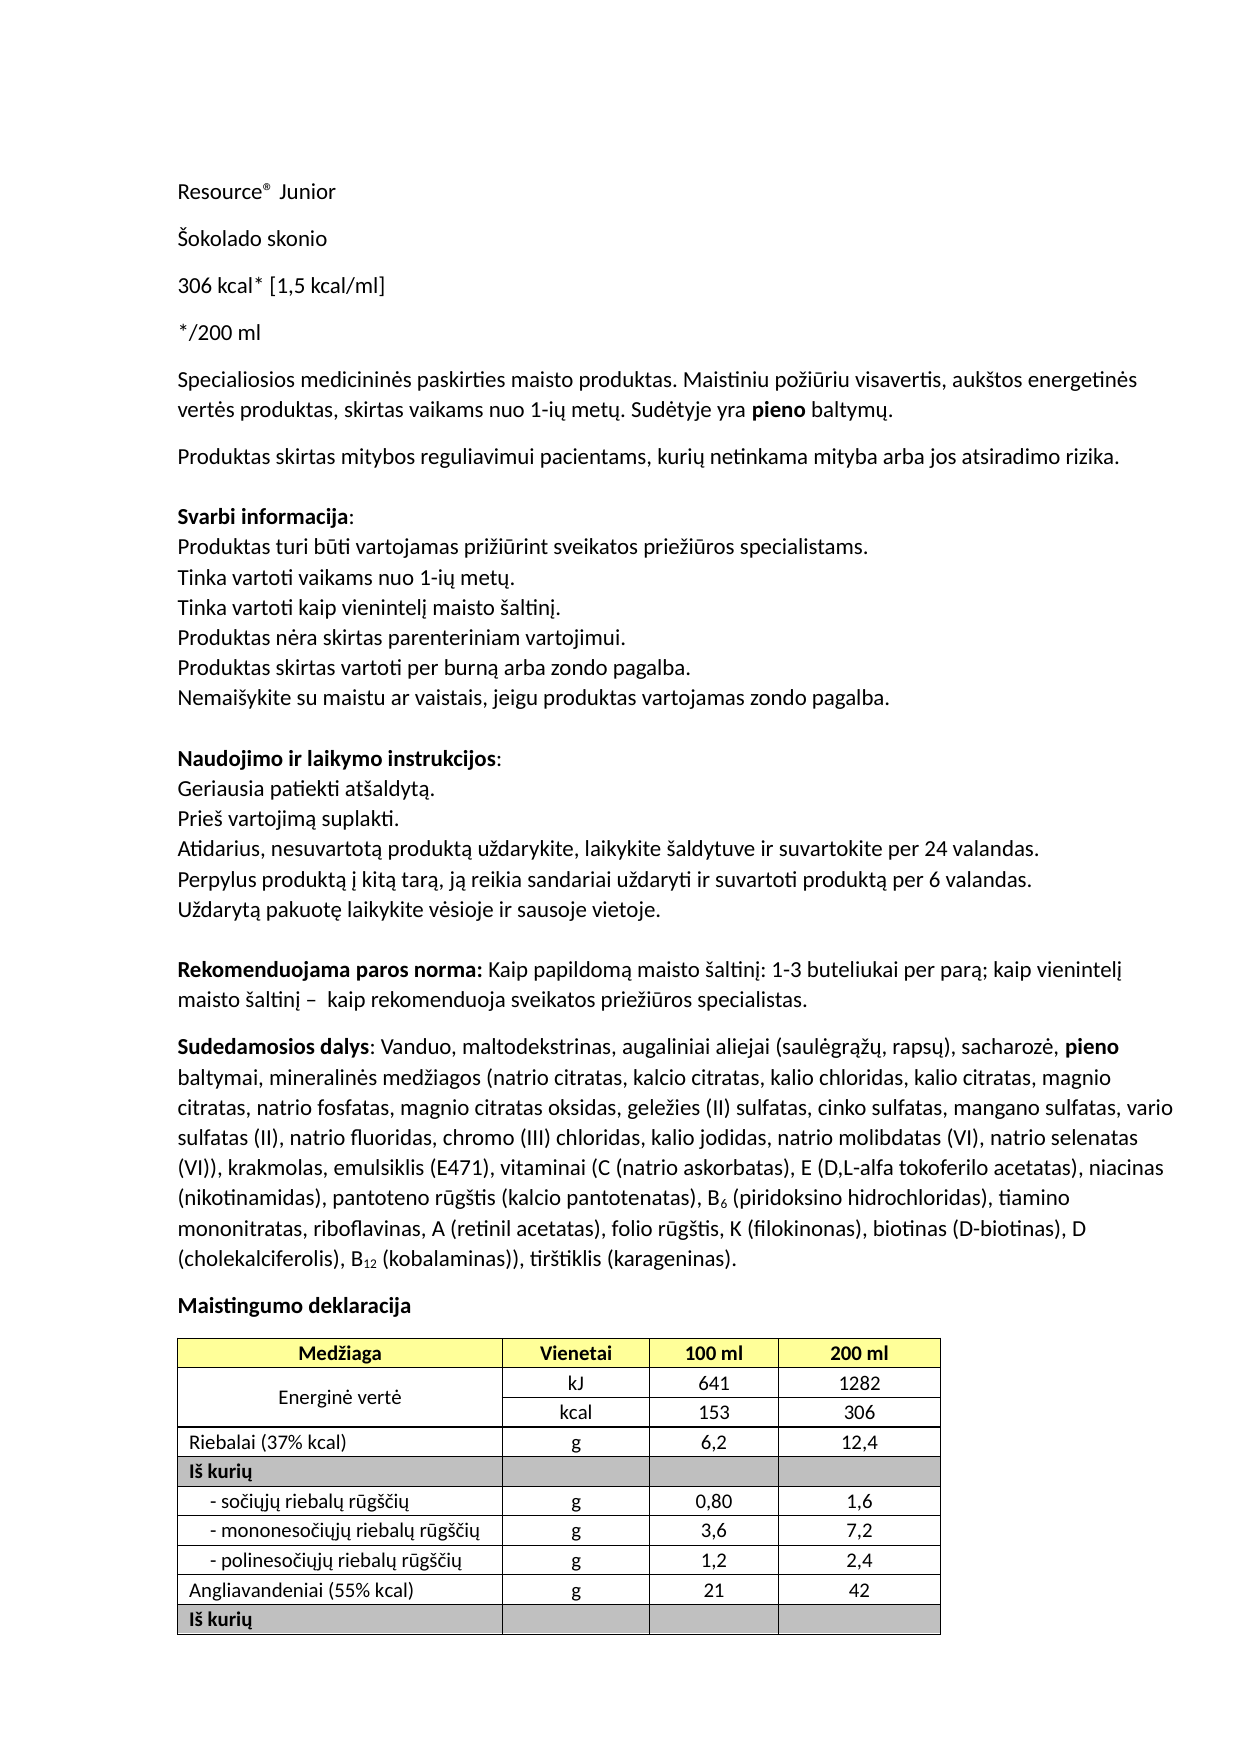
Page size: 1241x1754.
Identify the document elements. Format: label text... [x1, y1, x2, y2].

table_cell 1,6 [779, 1487, 940, 1515]
table_cell kJ [503, 1368, 649, 1397]
table_cell g [503, 1428, 649, 1456]
table_cell 153 [650, 1398, 778, 1426]
table_cell g [503, 1516, 649, 1545]
table_cell g [503, 1487, 649, 1515]
table_cell 3,6 [650, 1516, 778, 1545]
table_cell 1282 [779, 1368, 940, 1397]
table_cell 6,2 [650, 1428, 778, 1456]
table_cell 12,4 [779, 1428, 940, 1456]
text Specialiosios medicininės paskirties maisto produktas. Maistiniu požiūriu visavertis, aukštos energetinės vertės produktas, skirtas vaikams nuo 1-ių metų. Sudėtyje yra pieno baltymų. [177, 365, 1181, 423]
table_cell - mononesočiųjų riebalų rūgščių [178, 1516, 502, 1545]
text Šokolado skonio [177, 224, 1181, 252]
table_cell 2,4 [779, 1546, 940, 1574]
table_header Vienetai [503, 1339, 649, 1367]
text 306 kcal* [1,5 kcal/ml] [177, 271, 1181, 299]
table_cell Angliavandeniai (55% kcal) [178, 1575, 502, 1604]
table_cell 7,2 [779, 1516, 940, 1545]
text Rekomenduojama paros norma: Kaip papildomą maisto šaltinį: 1-3 buteliukai per parą; kaip vienintelį maisto šaltinį – kaip rekomenduoja sveikatos priežiūros specialistas. [177, 955, 1181, 1013]
text Svarbi informacija: [177, 502, 1181, 530]
table_cell 0,80 [650, 1487, 778, 1515]
table_cell g [503, 1546, 649, 1574]
text Produktas nėra skirtas parenteriniam vartojimui. [177, 623, 1181, 651]
text */200 ml [177, 318, 1181, 346]
table_cell [650, 1605, 778, 1633]
text Naudojimo ir laikymo instrukcijos: [177, 744, 1181, 772]
table_cell 1,2 [650, 1546, 778, 1574]
text Tinka vartoti vaikams nuo 1-ių metų. [177, 563, 1181, 591]
table_header 200 ml [779, 1339, 940, 1367]
text Prieš vartojimą suplakti. [177, 804, 1181, 832]
table_cell kcal [503, 1398, 649, 1426]
text Tinka vartoti kaip vienintelį maisto šaltinį. [177, 593, 1181, 621]
text Nemaišykite su maistu ar vaistais, jeigu produktas vartojamas zondo pagalba. [177, 683, 1181, 711]
table_cell [503, 1457, 649, 1486]
text Resource® Junior [177, 177, 1181, 205]
table_cell 42 [779, 1575, 940, 1604]
table_cell - polinesočiųjų riebalų rūgščių [178, 1546, 502, 1574]
table_cell 21 [650, 1575, 778, 1604]
text Maistingumo deklaracija [177, 1291, 1181, 1319]
text Atidarius, nesuvartotą produktą uždarykite, laikykite šaldytuve ir suvartokite per 24 valandas. [177, 834, 1181, 862]
text Produktas skirtas mitybos reguliavimui pacientams, kurių netinkama mityba arba jos atsiradimo rizika. [177, 442, 1181, 470]
table_cell g [503, 1575, 649, 1604]
table_cell Iš kurių [178, 1457, 502, 1486]
table_cell Riebalai (37% kcal) [178, 1428, 502, 1456]
table_cell [503, 1605, 649, 1633]
table_cell 641 [650, 1368, 778, 1397]
table_header 100 ml [650, 1339, 778, 1367]
text Produktas turi būti vartojamas prižiūrint sveikatos priežiūros specialistams. [177, 532, 1181, 560]
table_cell 306 [779, 1398, 940, 1426]
table_cell [779, 1457, 940, 1486]
table_cell - sočiųjų riebalų rūgščių [178, 1487, 502, 1515]
table_cell [779, 1605, 940, 1633]
table_cell [650, 1457, 778, 1486]
table_cell Energinė vertė [178, 1368, 502, 1426]
text Perpylus produktą į kitą tarą, ją reikia sandariai uždaryti ir suvartoti produktą per 6 valandas. [177, 865, 1181, 893]
text Sudedamosios dalys: Vanduo, maltodekstrinas, augaliniai aliejai (saulėgrąžų, rapsų), sacharozė, pieno baltymai, mineralinės medžiagos (natrio citratas, kalcio citratas, kalio chloridas, kalio citratas, magnio citratas, natrio fosfatas, magnio citratas oksidas, geležies (II) sulfatas, cinko sulfatas, mangano sulfatas, vario sulfatas (II), natrio fluoridas, chromo (III) chloridas, kalio jodidas, natrio molibdatas (VI), natrio selenatas (VI)), krakmolas, emulsiklis (E471), vitaminai (C (natrio askorbatas), E (D,L-alfa tokoferilo acetatas), niacinas (nikotinamidas), pantoteno rūgštis (kalcio pantotenatas), B6 (piridoksino hidrochloridas), tiamino mononitratas, riboflavinas, A (retinil acetatas), folio rūgštis, K (filokinonas), biotinas (D-biotinas), D (cholekalciferolis), B12 (kobalaminas)), tirštiklis (karageninas). [177, 1032, 1181, 1272]
table_header Medžiaga [178, 1339, 502, 1367]
table_cell Iš kurių [178, 1605, 502, 1633]
text Produktas skirtas vartoti per burną arba zondo pagalba. [177, 653, 1181, 681]
text Uždarytą pakuotę laikykite vėsioje ir sausoje vietoje. [177, 895, 1181, 923]
text Geriausia patiekti atšaldytą. [177, 774, 1181, 802]
